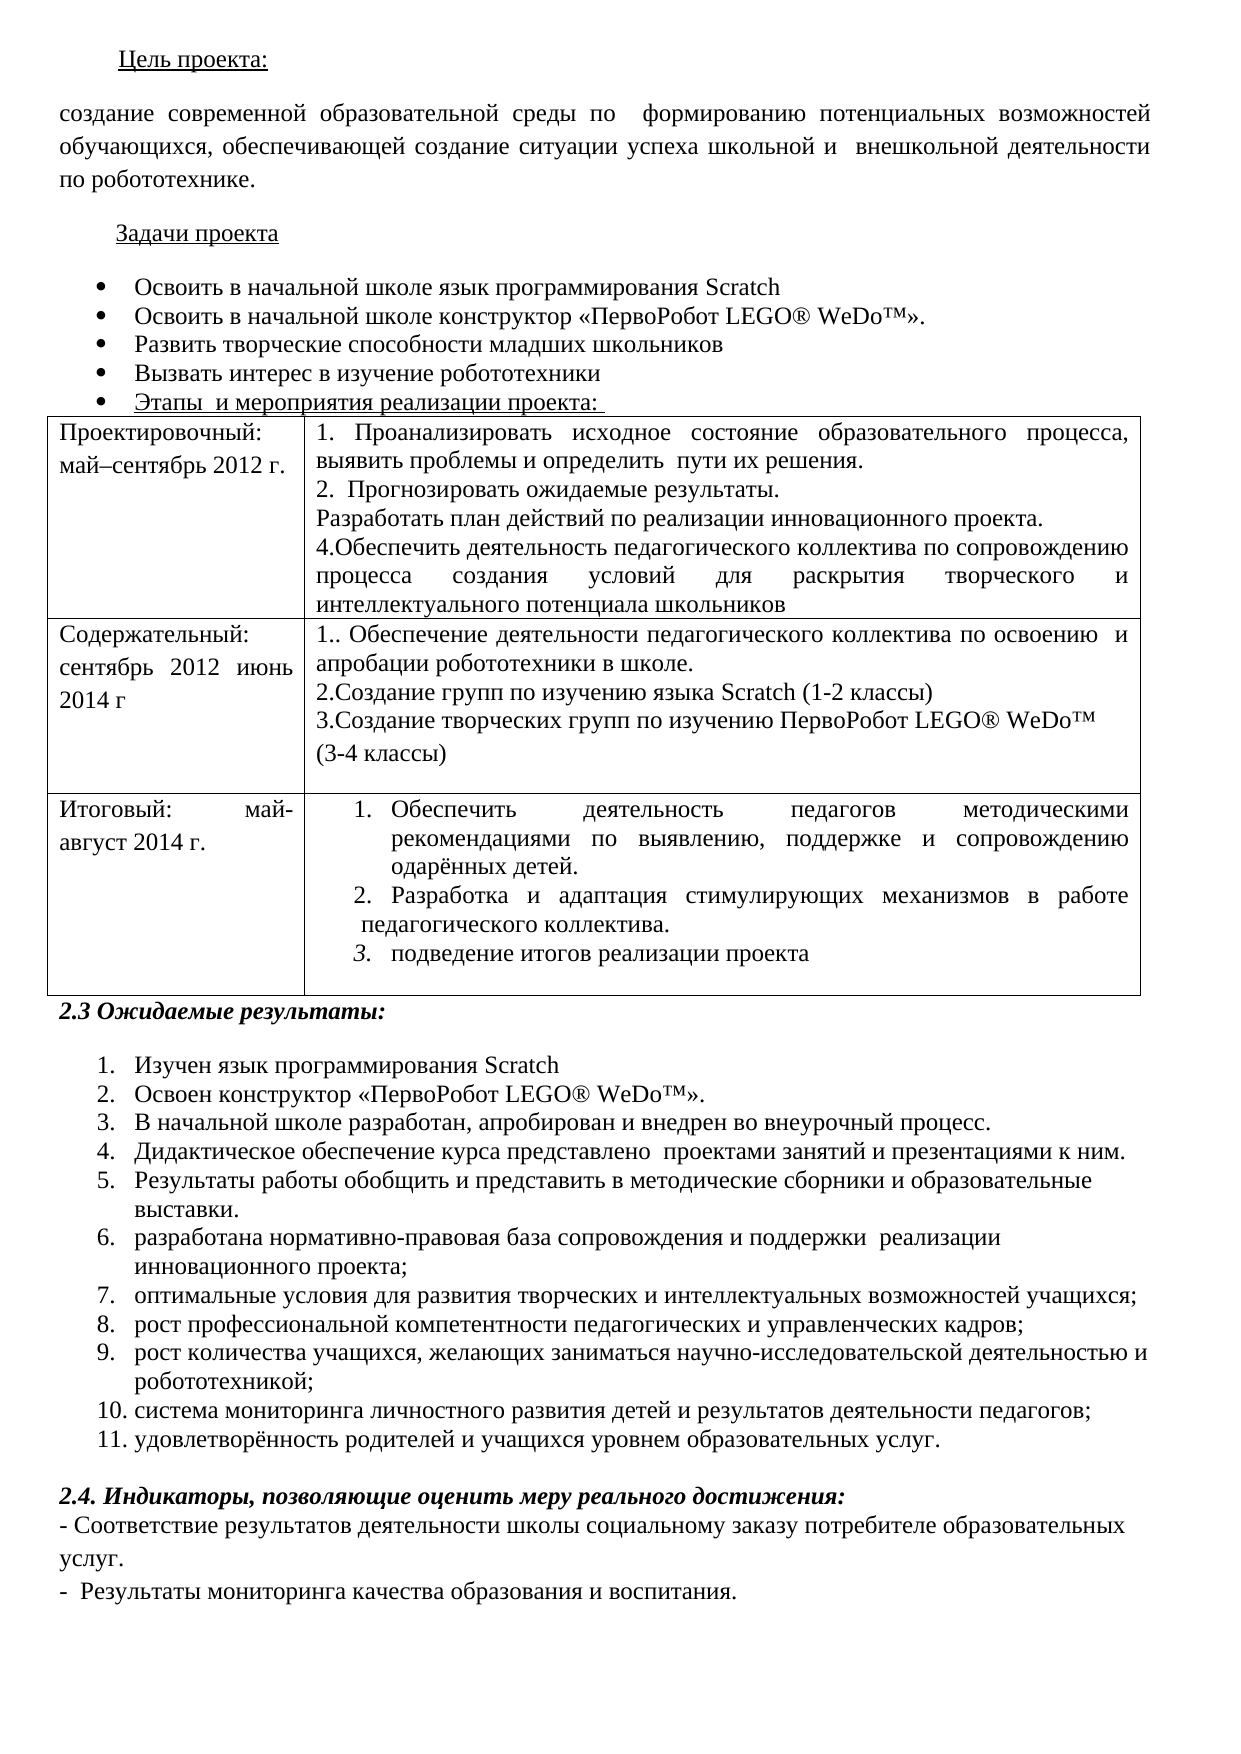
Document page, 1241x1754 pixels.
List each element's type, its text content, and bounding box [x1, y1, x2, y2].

list разработана нормативно-правовая база сопровождения и поддержки реализации инновационного проекта; [97, 1222, 1152, 1280]
list оптимальные условия для развития творческих и интеллектуальных возможностей учащихся; [97, 1280, 1152, 1309]
text - Результаты мониторинга качества образования и воспитания. [59, 1576, 1152, 1605]
table_cell Обеспечить деятельность педагогов методическими рекомендациями по выявлению, поддержке и сопровождению одарённых детей. Разработка и адаптация стимулирующих механизмов в работе педагогического коллектива. подведение итогов реализации проекта [305, 794, 1140, 995]
list рост количества учащихся, желающих заниматься научно-исследовательской деятельностью и робототехникой; [97, 1337, 1152, 1395]
text Задачи проекта [59, 218, 1152, 247]
list Освоить в начальной школе язык программирования Scratch [97, 272, 1152, 301]
table_cell 1.. Обеспечение деятельности педагогического коллектива по освоению и апробации робототехники в школе. 2.Создание групп по изучению языка Scratch (1-2 классы) 3.Создание творческих групп по изучению ПервоРобот LEGO® WeDo™ (3-4 классы) [305, 619, 1140, 793]
list удовлетворённость родителей и учащихся уровнем образовательных услуг. [97, 1424, 1152, 1452]
list система мониторинга личностного развития детей и результатов деятельности педагогов; [97, 1395, 1152, 1424]
text - Соответствие результатов деятельности школы социальному заказу потребителе образовательных услуг. [59, 1510, 1152, 1572]
list В начальной школе разработан, апробирован и внедрен во внеурочный процесс. [97, 1107, 1152, 1136]
text 2.3 Ожидаемые результаты: [59, 996, 1152, 1025]
table_header 1. Проанализировать исходное состояние образовательного процесса, выявить проблемы и определить пути их решения. 2. Прогнозировать ожидаемые результаты. Разработать план действий по реализации инновационного проекта. 4.Обеспечить деятельность педагогического коллектива по сопровождению процесса создания условий для раскрытия творческого и интеллектуального потенциала школьников [305, 417, 1140, 618]
text Цель проекта: [59, 44, 1152, 73]
text создание современной образовательной среды по формированию потенциальных возможностей обучающихся, обеспечивающей создание ситуации успеха школьной и внешкольной деятельности по робототехнике. [59, 98, 1152, 193]
list Освоен конструктор «ПервоРобот LEGO® WeDo™». [97, 1079, 1152, 1107]
list Результаты работы обобщить и представить в методические сборники и образовательные выставки. [97, 1165, 1152, 1222]
table_header Проектировочный: май–сентябрь 2012 г. [48, 417, 304, 618]
list Освоить в начальной школе конструктор «ПервоРобот LEGO® WeDo™». [97, 301, 1152, 329]
list Развить творческие способности младших школьников [97, 329, 1152, 358]
text 2.4. Индикаторы, позволяющие оценить меру реального достижения: [59, 1481, 1152, 1510]
list рост профессиональной компетентности педагогических и управленческих кадров; [97, 1309, 1152, 1337]
list Дидактическое обеспечение курса представлено проектами занятий и презентациями к ним. [97, 1136, 1152, 1165]
list Изучен язык программирования Scratch [97, 1050, 1152, 1079]
table_cell Содержательный: сентябрь 2012 июнь 2014 г [48, 619, 304, 793]
list Вызвать интерес в изучение робототехники [97, 358, 1152, 387]
table_cell Итоговый: май-август 2014 г. [48, 794, 304, 995]
list Этапы и мероприятия реализации проекта: [97, 387, 1152, 416]
